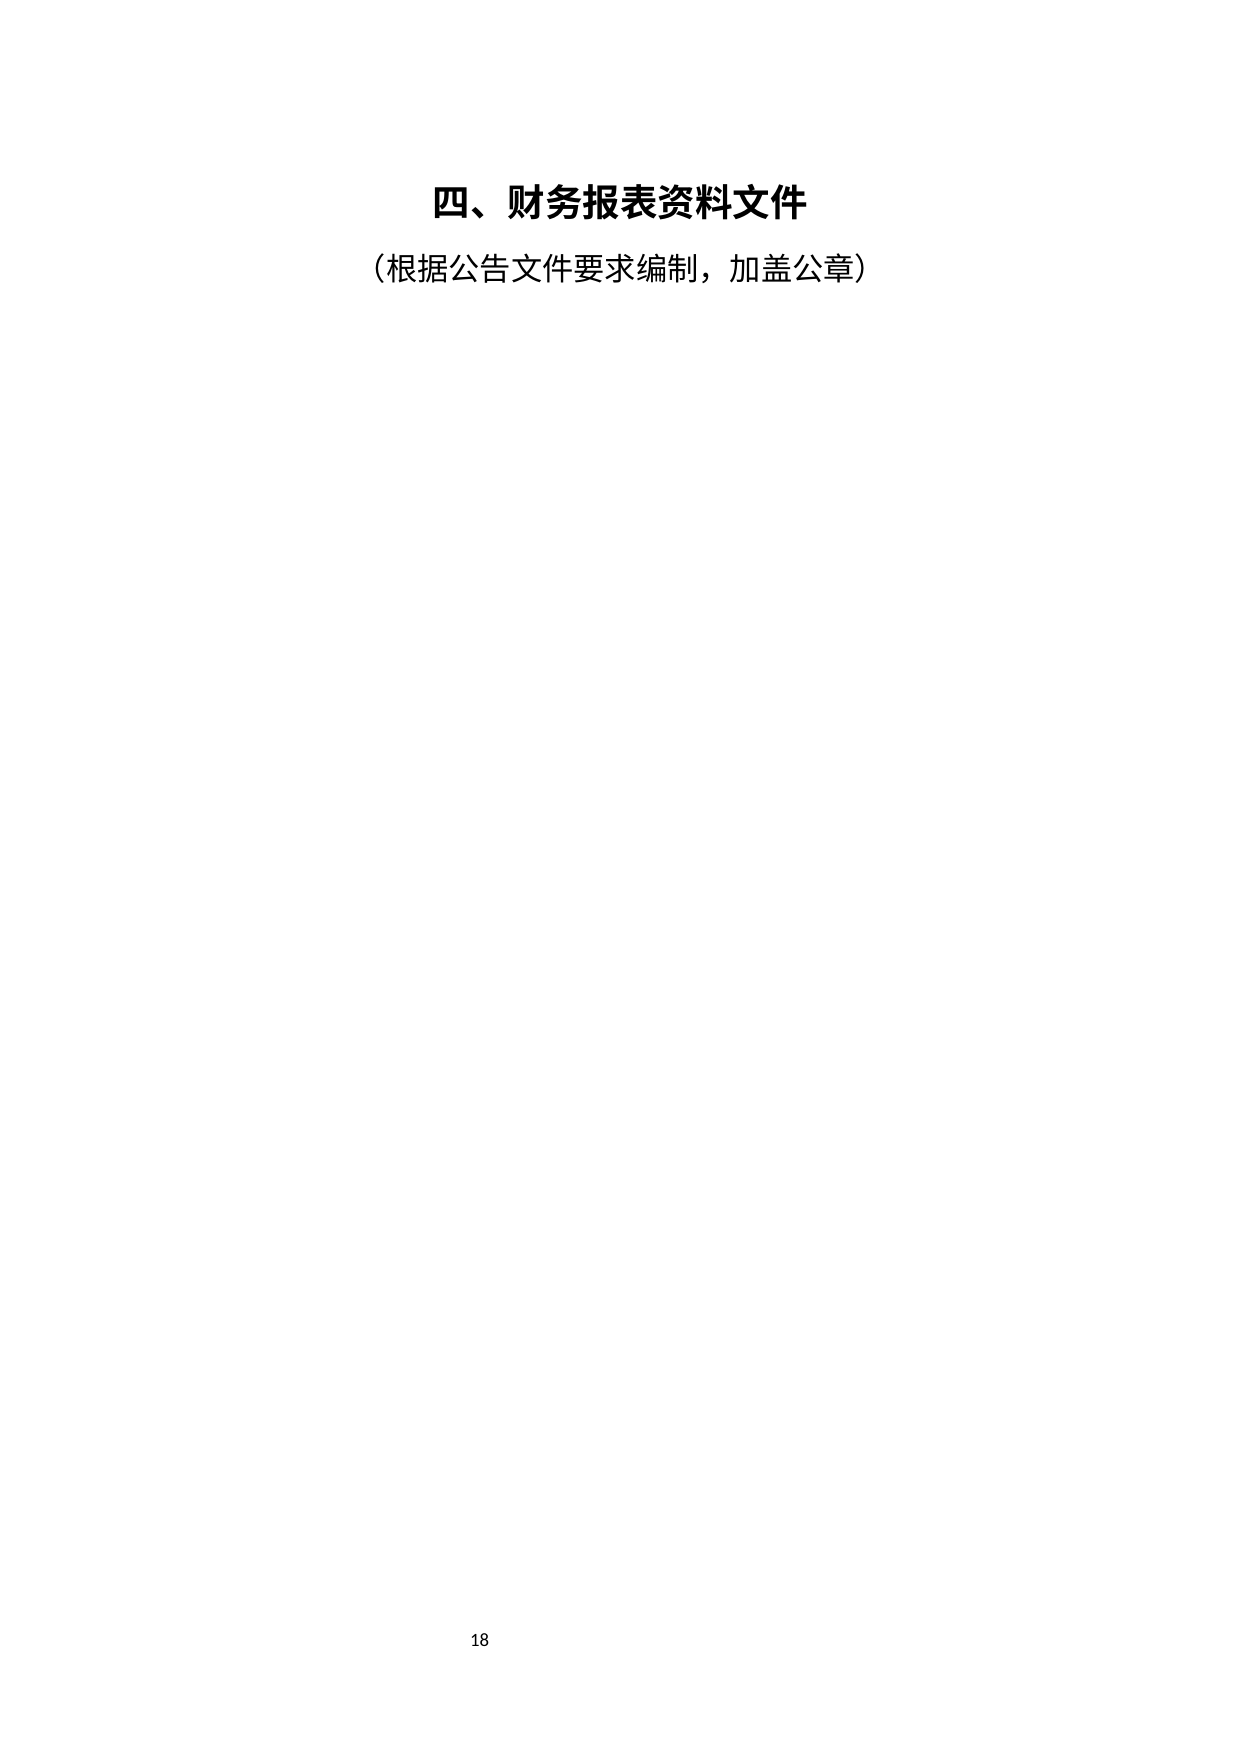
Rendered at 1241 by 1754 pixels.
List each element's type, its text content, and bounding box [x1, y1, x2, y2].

text （根据公告文件要求编制，加盖公章） [187, 242, 1053, 290]
text 四、财务报表资料文件 [187, 178, 1053, 226]
